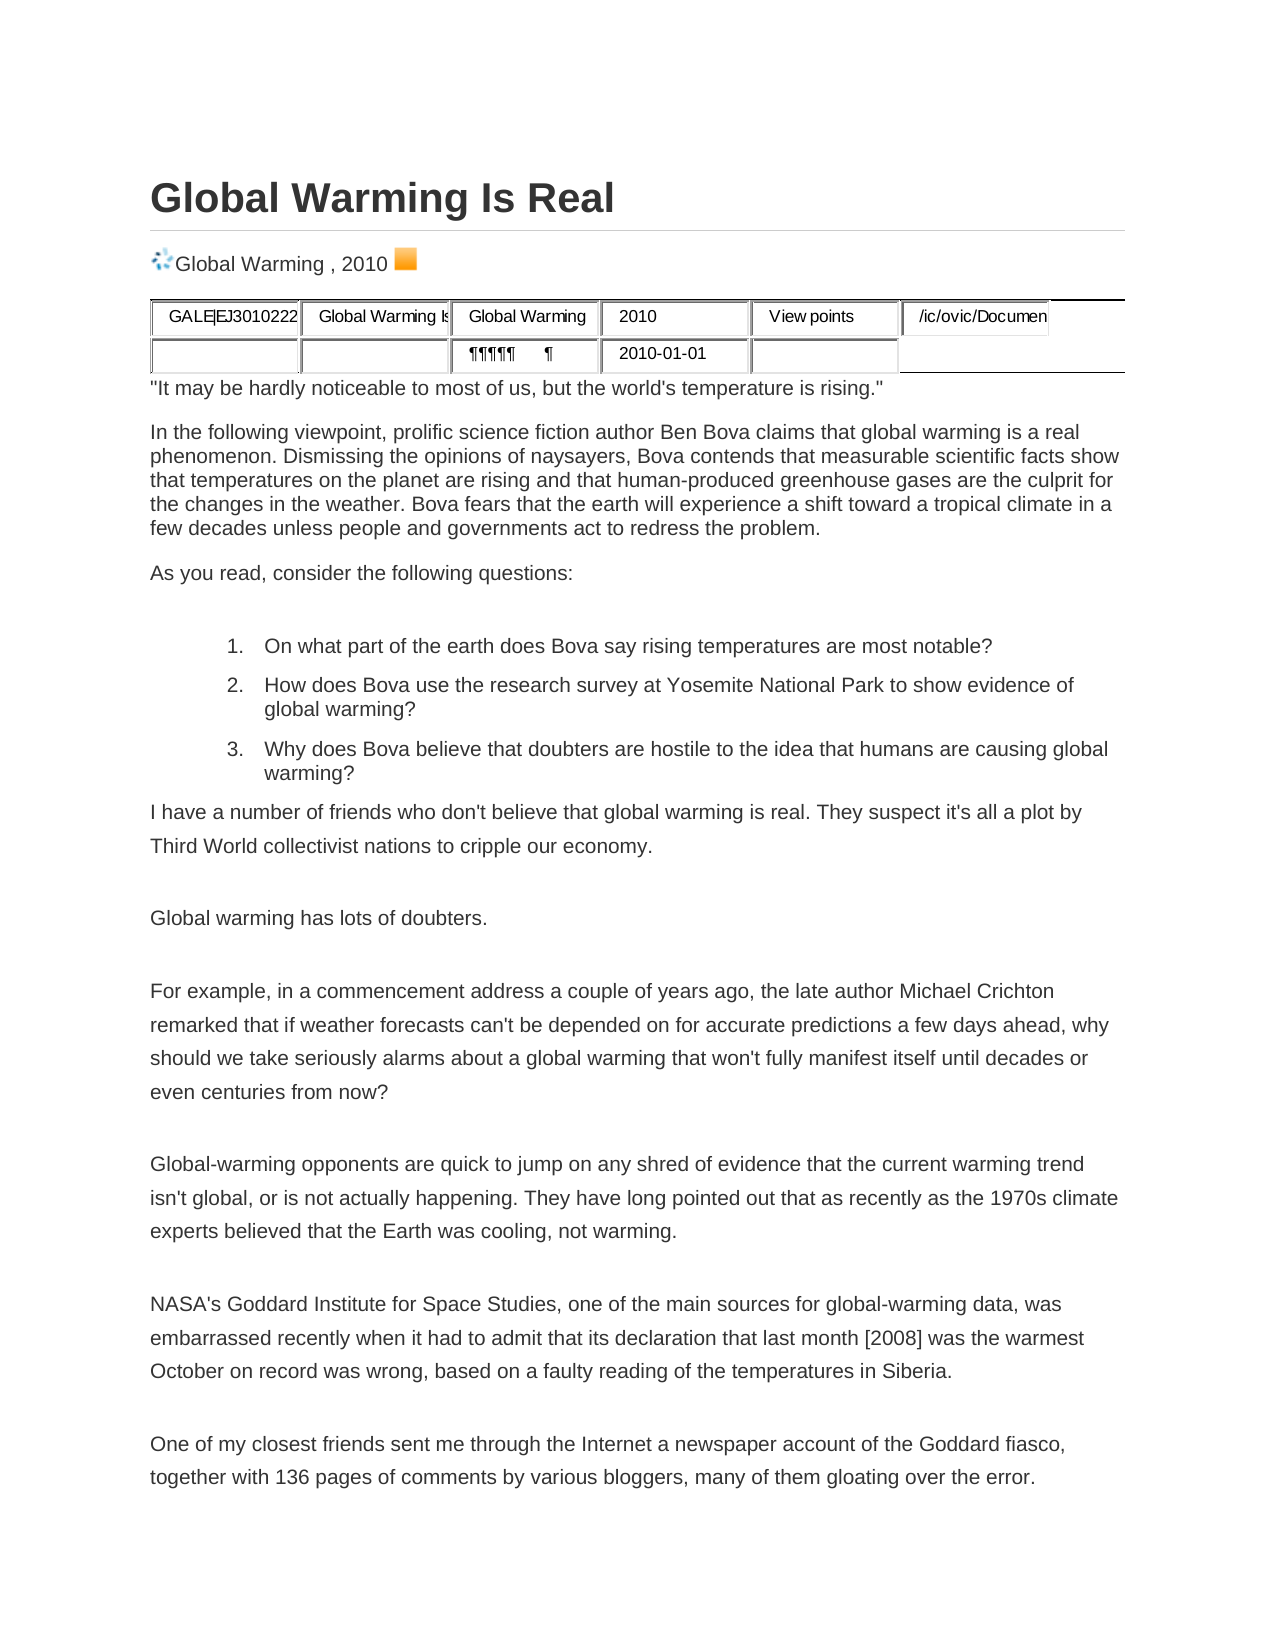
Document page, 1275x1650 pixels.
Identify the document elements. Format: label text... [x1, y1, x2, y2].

text Global warming has lots of doubters. [150, 906, 1125, 930]
text I have a number of friends who don't believe that global warming is real. They suspect it's all a plot by Third World collectivist nations to cripple our economy. [150, 800, 1125, 858]
list Why does Bova believe that doubters are hostile to the idea that humans are causing global warming? [227, 737, 1125, 784]
text NASA's Goddard Institute for Space Studies, one of the main sources for global-warming data, was embarrassed recently when it had to admit that its declaration that last month [2008] was the warmest October on record was wrong, based on a faulty reading of the temperatures in Siberia. [150, 1292, 1125, 1383]
list On what part of the earth does Bova say rising temperatures are most notable? [227, 633, 1125, 657]
text In the following viewpoint, prolific science fiction author Ben Bova claims that global warming is a real phenomenon. Dismissing the opinions of naysayers, Bova contends that measurable scientific facts show that temperatures on the planet are rising and that human-produced greenhouse gases are the culprit for the changes in the weather. Bova fears that the earth will experience a shift toward a tropical climate in a few decades unless people and governments act to redress the problem. [150, 420, 1125, 540]
text Global-warming opponents are quick to jump on any shred of evidence that the current warming trend isn't global, or is not actually happening. They have long pointed out that as recently as the 1970s climate experts believed that the Earth was cooling, not warming. [150, 1152, 1125, 1243]
text Global Warming , 2010 [150, 247, 1125, 276]
picture [393, 246, 419, 272]
list How does Bova use the research survey at Yosemite National Park to show evidence of global warming? [227, 673, 1125, 721]
text "It may be hardly noticeable to most of us, but the world's temperature is rising." [150, 375, 1125, 399]
text For example, in a commencement address a couple of years ago, the late author Michael Crichton remarked that if weather forecasts can't be depended on for accurate predictions a few days ahead, why should we take seriously alarms about a global warming that won't fully manifest itself until decades or even centuries from now? [150, 979, 1125, 1103]
text As you read, consider the following questions: [150, 561, 1125, 585]
text Global Warming Is Real [150, 173, 1125, 230]
picture [150, 246, 175, 272]
text One of my closest friends sent me through the Internet a newspaper account of the Goddard fiasco, together with 136 pages of comments by various bloggers, many of them gloating over the error. [150, 1431, 1125, 1489]
